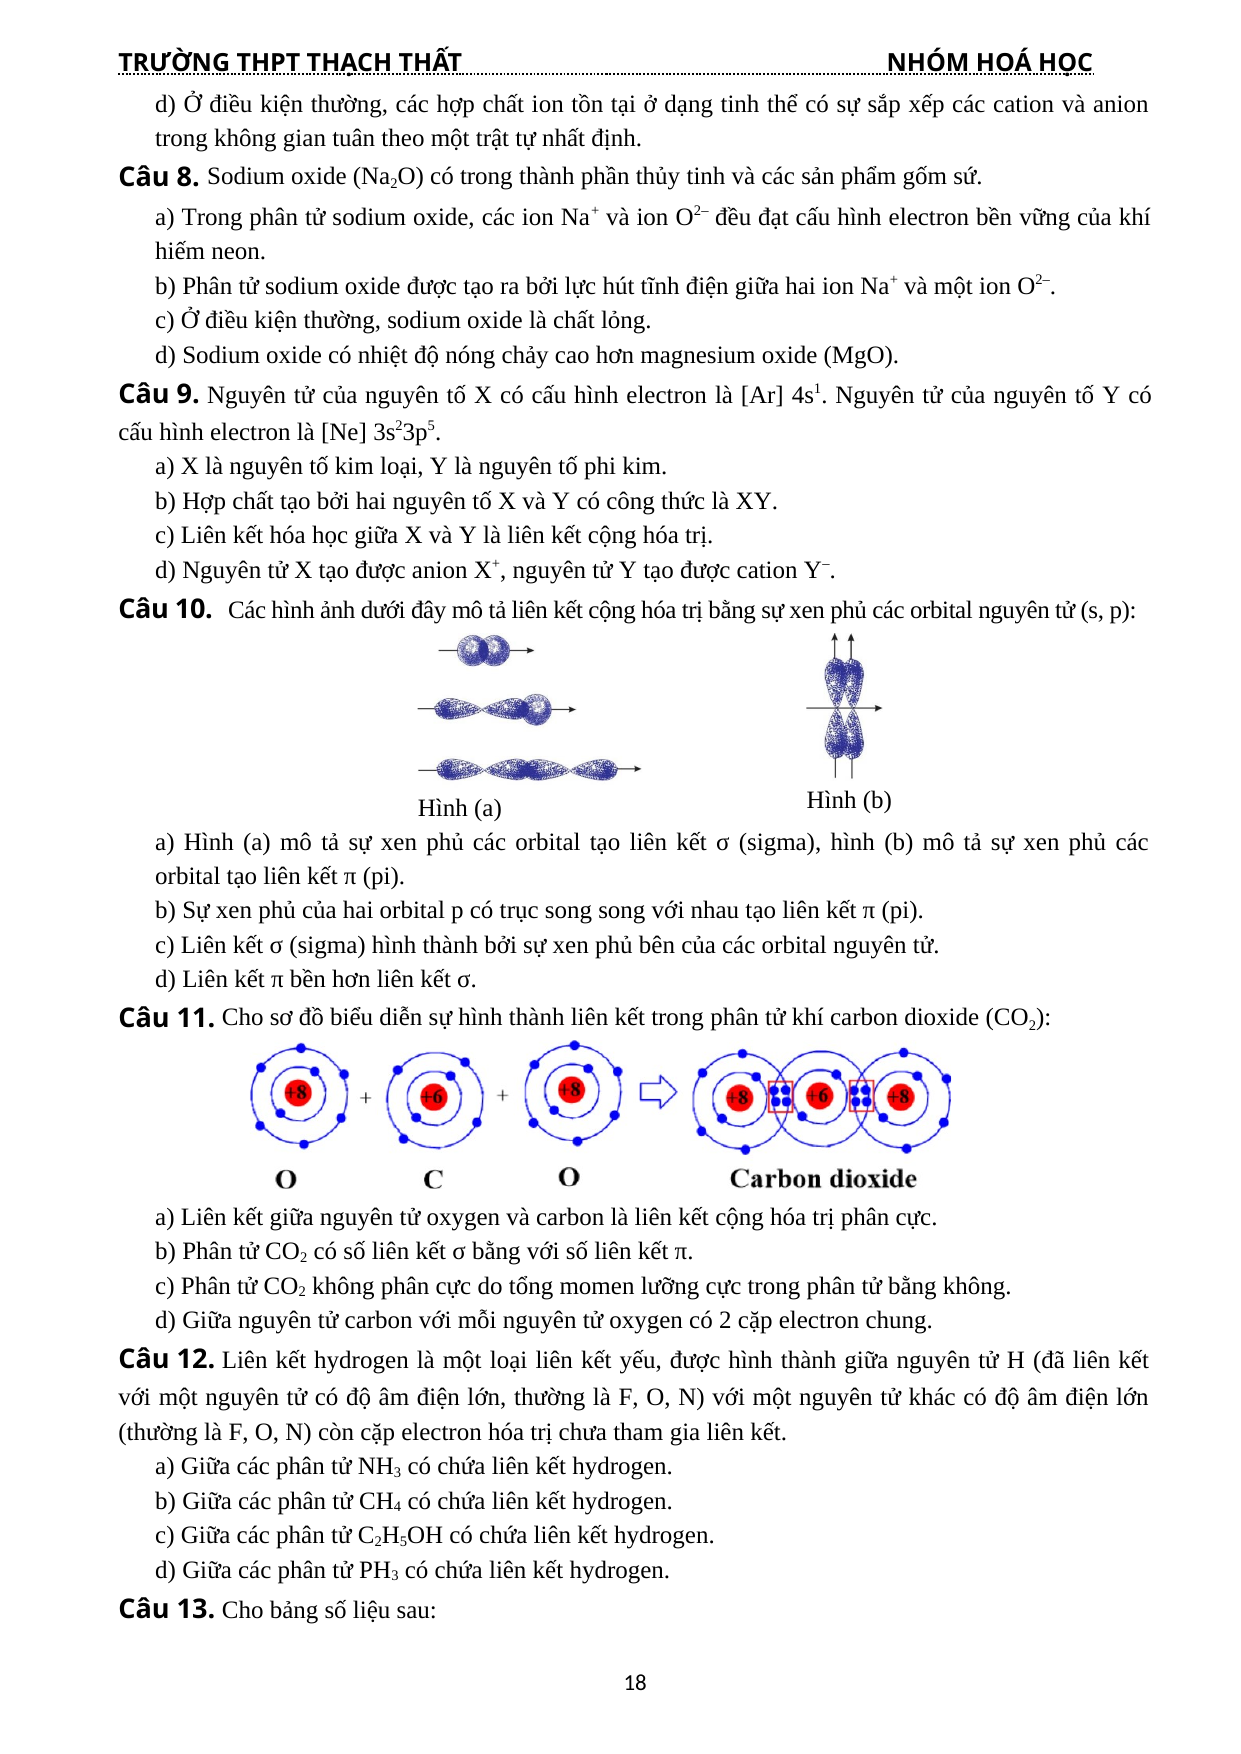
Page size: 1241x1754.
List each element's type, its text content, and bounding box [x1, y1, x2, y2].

list b) Phân tử sodium oxide được tạo ra bởi lực hút tĩnh điện giữa hai ion Na+ và một ion O2–. [155, 271, 1152, 299]
list d) Giữa nguyên tử carbon với mỗi nguyên tử oxygen có 2 cặp electron chung. [155, 1305, 1152, 1334]
list a) Hình (a) mô tả sự xen phủ các orbital tạo liên kết σ (sigma), hình (b) mô tả sự xen phủ các orbital tạo liên kết π (pi). [155, 827, 1152, 890]
picture [417, 633, 643, 788]
list Cho bảng số liệu sau: [118, 1589, 1152, 1626]
list c) Liên kết σ (sigma) hình thành bởi sự xen phủ bên của các orbital nguyên tử. [155, 930, 1152, 959]
list Liên kết hydrogen là một loại liên kết yếu, được hình thành giữa nguyên tử H (đã liên kết với một nguyên tử có độ âm điện lớn, thường là F, O, N) với một nguyên tử khác có độ âm điện lớn (thường là F, O, N) còn cặp electron hóa trị chưa tham gia liên kết. [118, 1340, 1152, 1446]
list b) Hợp chất tạo bởi hai nguyên tố X và Y có công thức là XY. [155, 486, 1152, 514]
picture [249, 1040, 952, 1189]
list a) Giữa các phân tử NH3 có chứa liên kết hydrogen. [155, 1451, 1152, 1480]
list c) Ở điều kiện thường, sodium oxide là chất lỏng. [155, 305, 1152, 334]
list c) Liên kết hóa học giữa X và Y là liên kết cộng hóa trị. [155, 520, 1152, 549]
picture [806, 633, 883, 781]
list Sodium oxide (Na2O) có trong thành phần thủy tinh và các sản phẩm gốm sứ. [118, 158, 1152, 194]
list d) Giữa các phân tử PH3 có chứa liên kết hydrogen. [155, 1555, 1152, 1584]
list b) Giữa các phân tử CH4 có chứa liên kết hydrogen. [155, 1486, 1152, 1515]
table_header Hình (a) [273, 633, 710, 827]
list d) Liên kết π bền hơn liên kết σ. [155, 964, 1152, 993]
list d) Sodium oxide có nhiệt độ nóng chảy cao hơn magnesium oxide (MgO). [155, 340, 1152, 368]
list b) Sự xen phủ của hai orbital p có trục song song với nhau tạo liên kết π (pi). [155, 896, 1152, 924]
list d) Ở điều kiện thường, các hợp chất ion tồn tại ở dạng tinh thể có sự sắp xếp các cation và anion trong không gian tuân theo một trật tự nhất định. [155, 89, 1152, 152]
list Cho sơ đồ biểu diễn sự hình thành liên kết trong phân tử khí carbon dioxide (CO2): [118, 999, 1152, 1036]
list c) Phân tử CO2 không phân cực do tổng momen lưỡng cực trong phân tử bằng không. [155, 1271, 1152, 1300]
list b) Phân tử CO2 có số liên kết σ bằng với số liên kết π. [155, 1236, 1152, 1265]
list Các hình ảnh dưới đây mô tả liên kết cộng hóa trị bằng sự xen phủ các orbital nguyên tử (s, p): [118, 589, 1152, 626]
table_header Hình (b) [710, 633, 925, 827]
list c) Giữa các phân tử C2H5OH có chứa liên kết hydrogen. [155, 1520, 1152, 1549]
list d) Nguyên tử X tạo được anion X+, nguyên tử Y tạo được cation Y–. [155, 555, 1152, 583]
list a) X là nguyên tố kim loại, Y là nguyên tố phi kim. [155, 451, 1152, 480]
list Nguyên tử của nguyên tố X có cấu hình electron là [Ar] 4s1. Nguyên tử của nguyên tố Y có cấu hình electron là [Ne] 3s23p5. [118, 374, 1152, 446]
list a) Trong phân tử sodium oxide, các ion Na+ và ion O2– đều đạt cấu hình electron bền vững của khí hiếm neon. [155, 202, 1152, 265]
